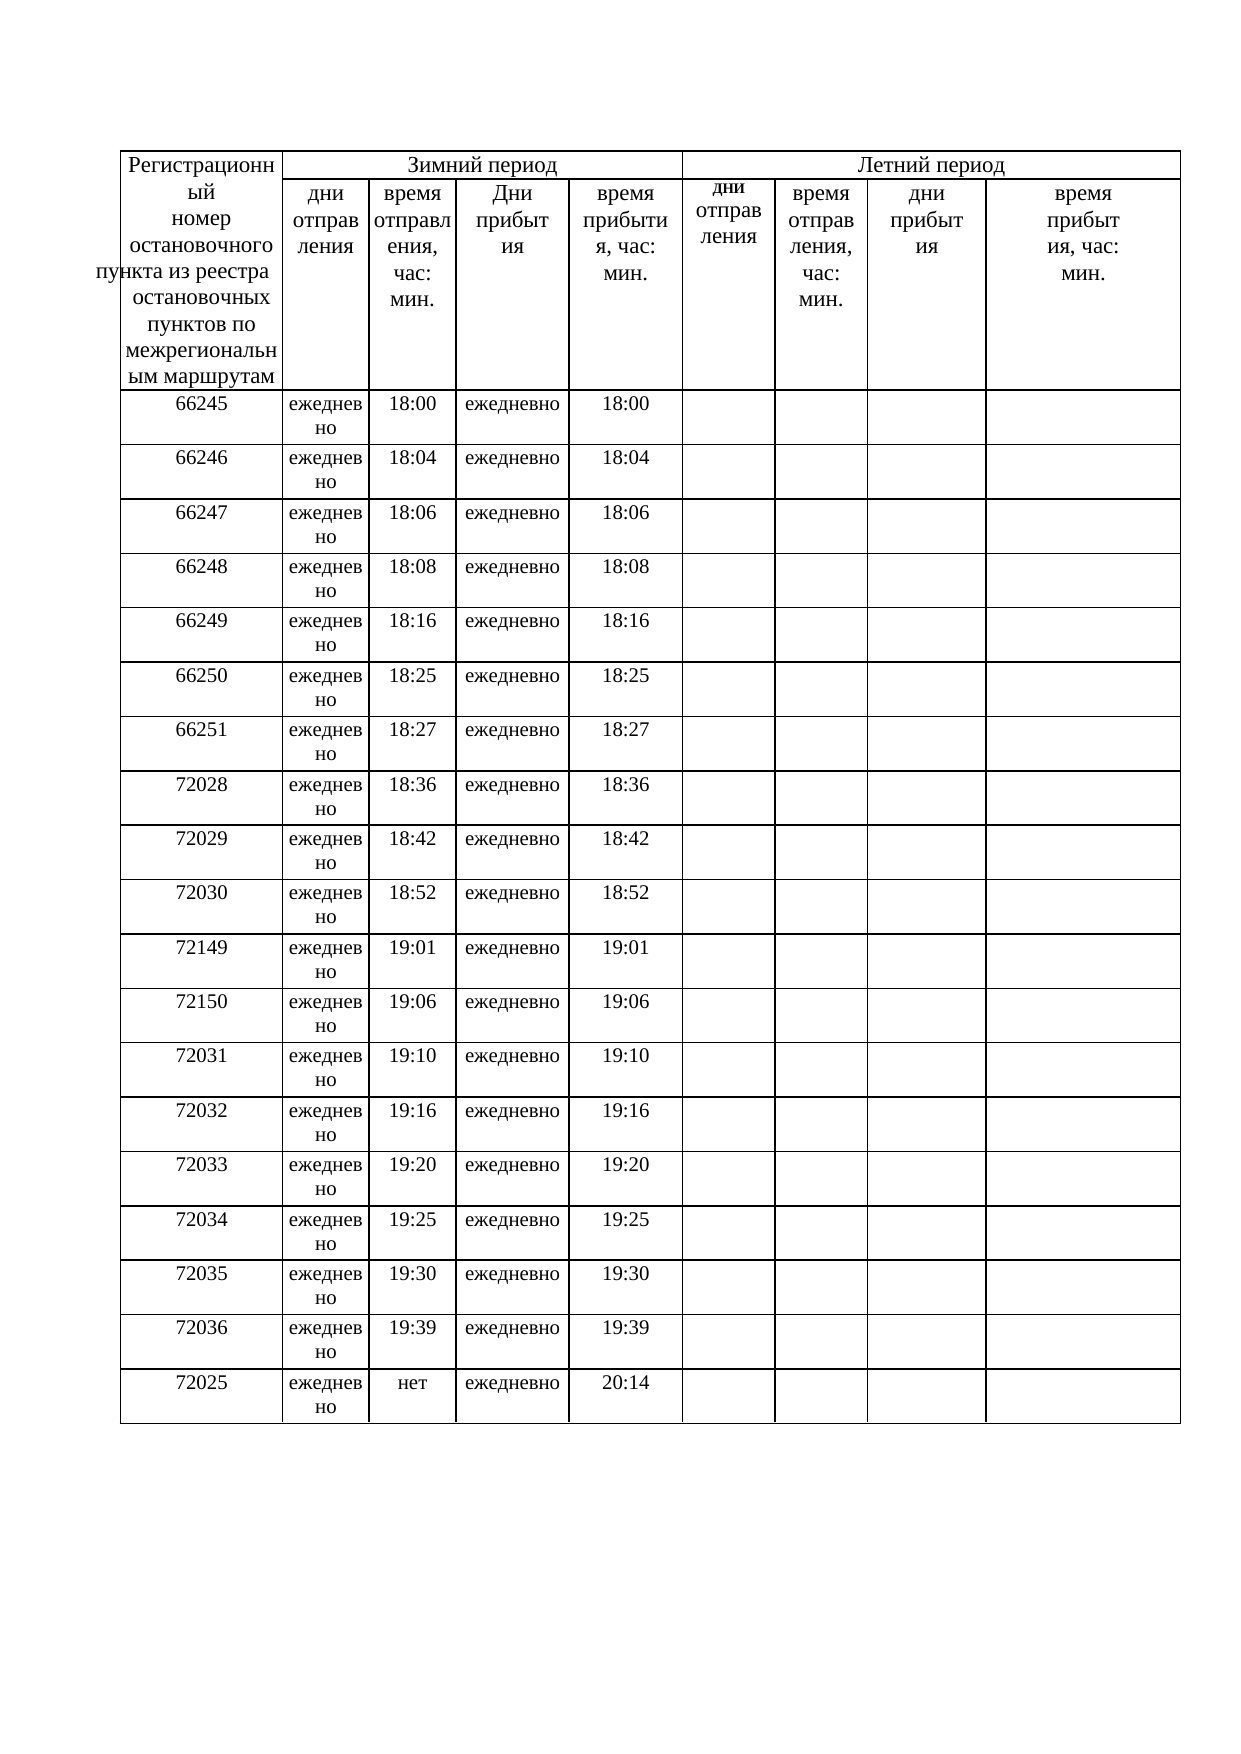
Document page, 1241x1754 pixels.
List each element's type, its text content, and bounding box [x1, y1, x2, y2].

table_cell [868, 1261, 985, 1314]
table_cell ежедневно [283, 1043, 368, 1096]
table_cell [987, 1370, 1180, 1422]
table_cell [868, 445, 985, 498]
table_cell ежедневно [283, 1098, 368, 1151]
table_cell [776, 608, 867, 661]
table_cell [987, 1315, 1180, 1368]
table_cell 18:36 [370, 772, 455, 824]
table_cell [987, 500, 1180, 552]
table_cell [683, 1370, 774, 1422]
table_cell [987, 935, 1180, 987]
table_cell ежедневно [283, 772, 368, 824]
table_cell [776, 880, 867, 933]
table_cell [868, 935, 985, 987]
table_cell [868, 1207, 985, 1259]
table_cell 18:36 [570, 772, 682, 824]
table_cell ежедневно [457, 826, 568, 879]
table_cell 18:25 [570, 663, 682, 716]
table_cell ежедневно [457, 1207, 568, 1259]
table_cell [868, 1098, 985, 1151]
table_cell ежедневно [457, 880, 568, 933]
table_cell [868, 391, 985, 444]
table_cell 18:42 [570, 826, 682, 879]
table_cell [987, 608, 1180, 661]
table_cell 66249 [121, 608, 282, 661]
table_cell время прибыт ия, час: мин. [987, 180, 1180, 389]
table_cell 18:52 [370, 880, 455, 933]
table_cell [987, 663, 1180, 716]
table_cell 66246 [121, 445, 282, 498]
table_cell [987, 1043, 1180, 1096]
table_cell [776, 935, 867, 987]
table_cell [776, 500, 867, 552]
table_cell дни отправ ления [283, 180, 368, 389]
table_cell 66247 [121, 500, 282, 552]
table_cell 72029 [121, 826, 282, 879]
table_cell 18:04 [570, 445, 682, 498]
table_cell [868, 880, 985, 933]
table_cell ежедневно [457, 1370, 568, 1422]
table_cell дни прибыт ия [868, 180, 985, 389]
table_cell 18:16 [570, 608, 682, 661]
table_cell 18:04 [370, 445, 455, 498]
table_cell 19:01 [570, 935, 682, 987]
table_cell [683, 880, 774, 933]
table_cell [868, 500, 985, 552]
table_cell ежедневно [283, 1261, 368, 1314]
table_cell 19:39 [570, 1315, 682, 1368]
table_cell 19:10 [570, 1043, 682, 1096]
table_cell 66245 [121, 391, 282, 444]
table_cell [987, 989, 1180, 1042]
table_cell [987, 717, 1180, 770]
table_cell 72031 [121, 1043, 282, 1096]
table_cell Дни прибыт ия [457, 180, 568, 389]
table_cell [776, 1207, 867, 1259]
table_cell [683, 826, 774, 879]
table_cell 19:25 [570, 1207, 682, 1259]
table_cell ежедневно [457, 1043, 568, 1096]
table_cell 72150 [121, 989, 282, 1042]
table_cell ежедневно [283, 1315, 368, 1368]
table_cell [776, 717, 867, 770]
table_cell [776, 1098, 867, 1151]
table_cell 18:16 [370, 608, 455, 661]
table_cell ежедневно [283, 989, 368, 1042]
table_cell ежедневно [457, 1152, 568, 1205]
table_cell [868, 1315, 985, 1368]
table_cell [683, 989, 774, 1042]
table_cell 20:14 [570, 1370, 682, 1422]
table_cell ежедневно [457, 391, 568, 444]
table_cell [868, 717, 985, 770]
table_cell ежедневно [457, 989, 568, 1042]
table_cell [776, 1261, 867, 1314]
table_cell [987, 1261, 1180, 1314]
table_header Летний период [683, 152, 1180, 178]
table_cell ежедневно [457, 935, 568, 987]
table_cell 72033 [121, 1152, 282, 1205]
table_cell [868, 554, 985, 607]
table_cell [987, 1152, 1180, 1205]
table_cell 72032 [121, 1098, 282, 1151]
table_cell ежедневно [283, 391, 368, 444]
table_cell [683, 554, 774, 607]
table_cell 18:06 [570, 500, 682, 552]
table_cell 72036 [121, 1315, 282, 1368]
table_cell 66248 [121, 554, 282, 607]
table_cell ежедневно [283, 554, 368, 607]
table_cell ежедневно [457, 500, 568, 552]
table_cell ежедневно [457, 663, 568, 716]
table_cell 19:30 [370, 1261, 455, 1314]
table_cell [683, 391, 774, 444]
table_cell 18:08 [370, 554, 455, 607]
table_cell 19:39 [370, 1315, 455, 1368]
table_cell ДНИ отправ ления [683, 180, 774, 389]
table_cell 18:25 [370, 663, 455, 716]
table_cell 19:16 [370, 1098, 455, 1151]
table_cell ежедневно [457, 445, 568, 498]
table_cell ежедневно [283, 500, 368, 552]
table_cell 19:10 [370, 1043, 455, 1096]
table_cell 19:20 [370, 1152, 455, 1205]
table_cell ежедневно [283, 1152, 368, 1205]
table_cell время отправл ения, час: мин. [370, 180, 455, 389]
table_cell 19:25 [370, 1207, 455, 1259]
table_cell [868, 663, 985, 716]
table_cell [683, 1098, 774, 1151]
table_cell [683, 935, 774, 987]
table_cell ежедневно [283, 608, 368, 661]
table_header Регистрационный номер остановочного пункта из реестра остановочных пунктов по межрегиональным маршрутам регулярных перевозок [121, 152, 282, 389]
table_cell ежедневно [283, 717, 368, 770]
table_cell [683, 663, 774, 716]
table_cell ежедневно [457, 554, 568, 607]
table_cell 19:01 [370, 935, 455, 987]
table_cell 19:20 [570, 1152, 682, 1205]
table_cell [776, 554, 867, 607]
table_cell [776, 1315, 867, 1368]
table_cell 72030 [121, 880, 282, 933]
table_cell [776, 989, 867, 1042]
table_cell [683, 500, 774, 552]
table_cell 18:42 [370, 826, 455, 879]
table_cell [776, 663, 867, 716]
table_header Зимний период [283, 152, 682, 178]
table_cell ежедневно [283, 935, 368, 987]
table_cell ежедневно [457, 1315, 568, 1368]
table_cell 72035 [121, 1261, 282, 1314]
table_cell ежедневно [283, 445, 368, 498]
table_cell [683, 1152, 774, 1205]
table_cell [868, 1043, 985, 1096]
table_cell 18:06 [370, 500, 455, 552]
table_cell [683, 608, 774, 661]
table_cell время отправ ления, час: мин. [776, 180, 867, 389]
table_cell [683, 445, 774, 498]
table_cell ежедневно [283, 880, 368, 933]
table_cell [683, 1315, 774, 1368]
table_cell время прибыти я, час: мин. [570, 180, 682, 389]
table_cell [683, 1043, 774, 1096]
table_cell [987, 826, 1180, 879]
table_cell [987, 445, 1180, 498]
table_cell [776, 445, 867, 498]
table_cell [683, 772, 774, 824]
table_cell 66251 [121, 717, 282, 770]
table_cell ежедневно [457, 772, 568, 824]
table_cell ежедневно [457, 608, 568, 661]
table_cell [868, 608, 985, 661]
table_cell 19:16 [570, 1098, 682, 1151]
table_cell [868, 989, 985, 1042]
table_cell 18:08 [570, 554, 682, 607]
table_cell [776, 826, 867, 879]
table_cell [987, 554, 1180, 607]
table_cell нет [370, 1370, 455, 1422]
table_cell [683, 717, 774, 770]
table_cell 66250 [121, 663, 282, 716]
table_cell [683, 1207, 774, 1259]
table_cell ежедневно [457, 717, 568, 770]
table_cell [776, 1043, 867, 1096]
table_cell [683, 1261, 774, 1314]
table_cell 19:06 [370, 989, 455, 1042]
table_cell ежедневно [283, 1207, 368, 1259]
table_cell ежедневно [283, 1370, 368, 1422]
table_cell [987, 772, 1180, 824]
table_cell ежедневно [283, 663, 368, 716]
table_cell [776, 1370, 867, 1422]
table_cell 18:00 [370, 391, 455, 444]
table_cell ежедневно [457, 1098, 568, 1151]
table_cell 72034 [121, 1207, 282, 1259]
table_cell 19:30 [570, 1261, 682, 1314]
table_cell [776, 1152, 867, 1205]
table_cell 72025 [121, 1370, 282, 1422]
table_cell 72028 [121, 772, 282, 824]
table_cell 72149 [121, 935, 282, 987]
table_cell 19:06 [570, 989, 682, 1042]
table_cell [868, 772, 985, 824]
table_cell [868, 826, 985, 879]
table_cell 18:27 [570, 717, 682, 770]
table_cell 18:00 [570, 391, 682, 444]
table_cell [987, 391, 1180, 444]
table_cell [868, 1370, 985, 1422]
table_cell [987, 1207, 1180, 1259]
table_cell [987, 1098, 1180, 1151]
table_cell [776, 772, 867, 824]
table_cell [868, 1152, 985, 1205]
table_cell 18:52 [570, 880, 682, 933]
table_cell [987, 880, 1180, 933]
table_cell 18:27 [370, 717, 455, 770]
table_cell ежедневно [457, 1261, 568, 1314]
table_cell [776, 391, 867, 444]
table_cell ежедневно [283, 826, 368, 879]
